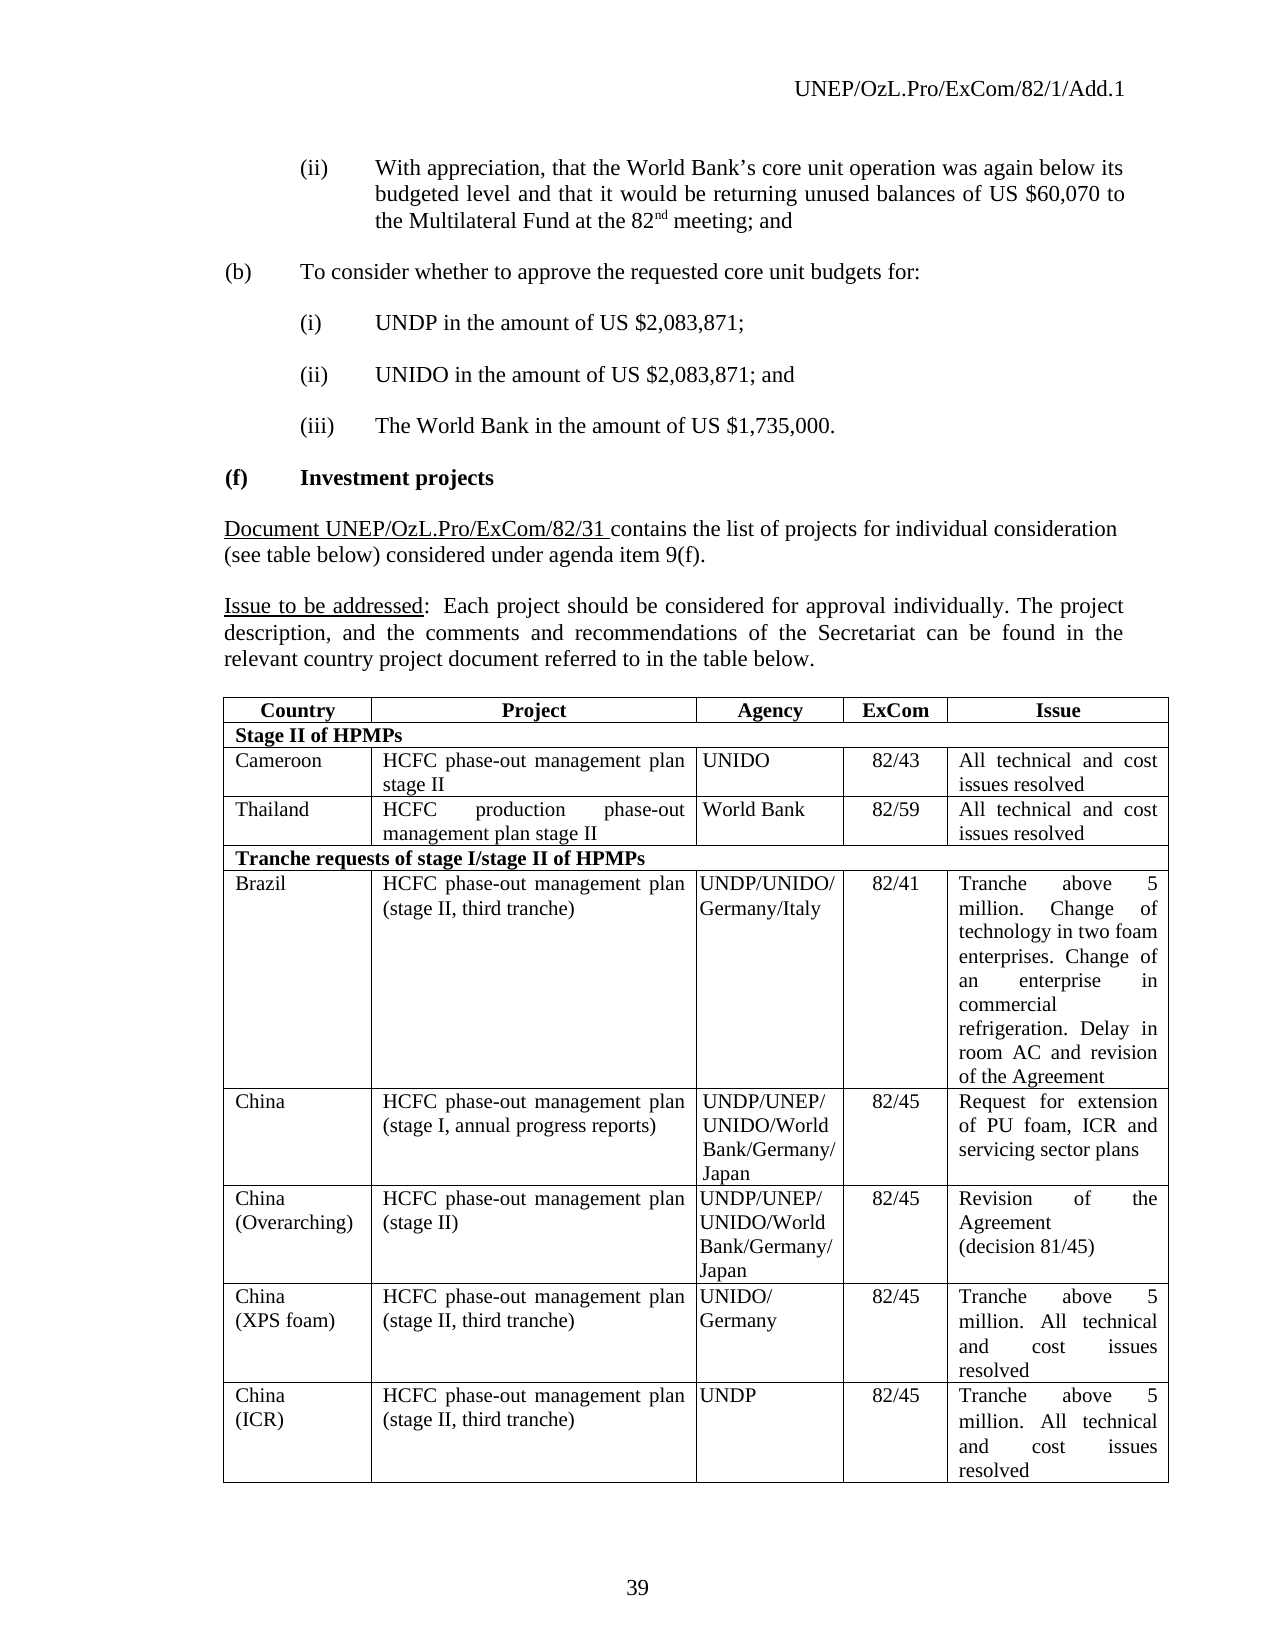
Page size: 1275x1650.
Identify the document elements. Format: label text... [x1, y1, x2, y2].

table_header Agency [697, 698, 843, 722]
table_cell UNDP/UNEP/ UNIDO/World Bank/Germany/ Japan [697, 1089, 843, 1185]
table_cell China (ICR) [224, 1383, 371, 1482]
table_cell UNIDO [697, 748, 843, 796]
subtitle UNDP in the amount of US $2,083,871; [300, 309, 1125, 336]
subtitle Investment projects [225, 463, 1125, 490]
table_header Issue [948, 698, 1168, 722]
table_cell Thailand [224, 797, 371, 845]
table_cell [372, 1284, 696, 1382]
table_cell World Bank [697, 797, 843, 845]
table_cell 82/41 [844, 871, 947, 1088]
table_cell 82/45 [844, 1383, 947, 1482]
table_cell Revision of the Agreement (decision 81/45) [948, 1186, 1168, 1282]
table_cell All technical and cost issues resolved [948, 797, 1168, 845]
table_cell Tranche above 5 million. All technical and cost issues resolved [948, 1284, 1168, 1382]
table_cell 82/45 [844, 1089, 947, 1185]
table_cell Tranche above 5 million. All technical and cost issues resolved [948, 1383, 1168, 1482]
subtitle With appreciation, that the World Bank’s core unit operation was again below its budgeted level and that it would be returning unused balances of US $60,070 to the Multilateral Fund at the 82nd meeting; and [300, 154, 1125, 233]
table_cell HCFC phase-out management plan stage II [372, 748, 696, 796]
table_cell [372, 1383, 696, 1482]
table_cell 82/43 [844, 748, 947, 796]
table_cell UNDP/UNIDO/ Germany/Italy [697, 871, 843, 1088]
table_cell HCFC phase-out management plan (stage I, annual progress reports) [372, 1089, 696, 1185]
subtitle UNIDO in the amount of US $2,083,871; and [300, 361, 1125, 387]
table_header ExCom [844, 698, 947, 722]
table_cell Tranche requests of stage I/stage II of HPMPs [224, 846, 1168, 870]
table_cell 82/59 [844, 797, 947, 845]
table_cell UNDP [697, 1383, 843, 1482]
table_cell UNIDO/ Germany [697, 1284, 843, 1382]
table_cell 82/45 [844, 1186, 947, 1282]
table_cell Tranche above 5 million. Change of technology in two foam enterprises. Change of an enterprise in commercial refrigeration. Delay in room AC and revision of the Agreement [948, 871, 1168, 1088]
table_cell HCFC production phase-out management plan stage II [372, 797, 696, 845]
table_cell China [224, 1089, 371, 1185]
table_cell Request for extension of PU foam, ICR and servicing sector plans [948, 1089, 1168, 1185]
subtitle To consider whether to approve the requested core unit budgets for: [225, 258, 1125, 284]
table_cell China (XPS foam) [224, 1284, 371, 1382]
table_cell Cameroon [224, 748, 371, 796]
table_cell HCFC phase-out management plan (stage II, third tranche) [372, 871, 696, 1088]
table_cell Brazil [224, 871, 371, 1088]
table_header Country [224, 698, 371, 722]
table_cell HCFC phase-out management plan (stage II) [372, 1186, 696, 1282]
table_header Project [372, 698, 696, 722]
list Document UNEP/OzL.Pro/ExCom/82/31 contains the list of projects for individual consideration (see table below) considered under agenda item 9(f). [224, 515, 1125, 568]
subtitle The World Bank in the amount of US $1,735,000. [300, 412, 1125, 438]
list Issue to be addressed: Each project should be considered for approval individually. The project description, and the comments and recommendations of the Secretariat can be found in the relevant country project document referred to in the table below. [224, 593, 1125, 672]
table_cell 82/45 [844, 1284, 947, 1382]
table_cell All technical and cost issues resolved [948, 748, 1168, 796]
table_cell UNDP/UNEP/ UNIDO/World Bank/Germany/ Japan [697, 1186, 843, 1282]
table_cell Stage II of HPMPs [224, 723, 1168, 747]
table_cell China (Overarching) [224, 1186, 371, 1282]
